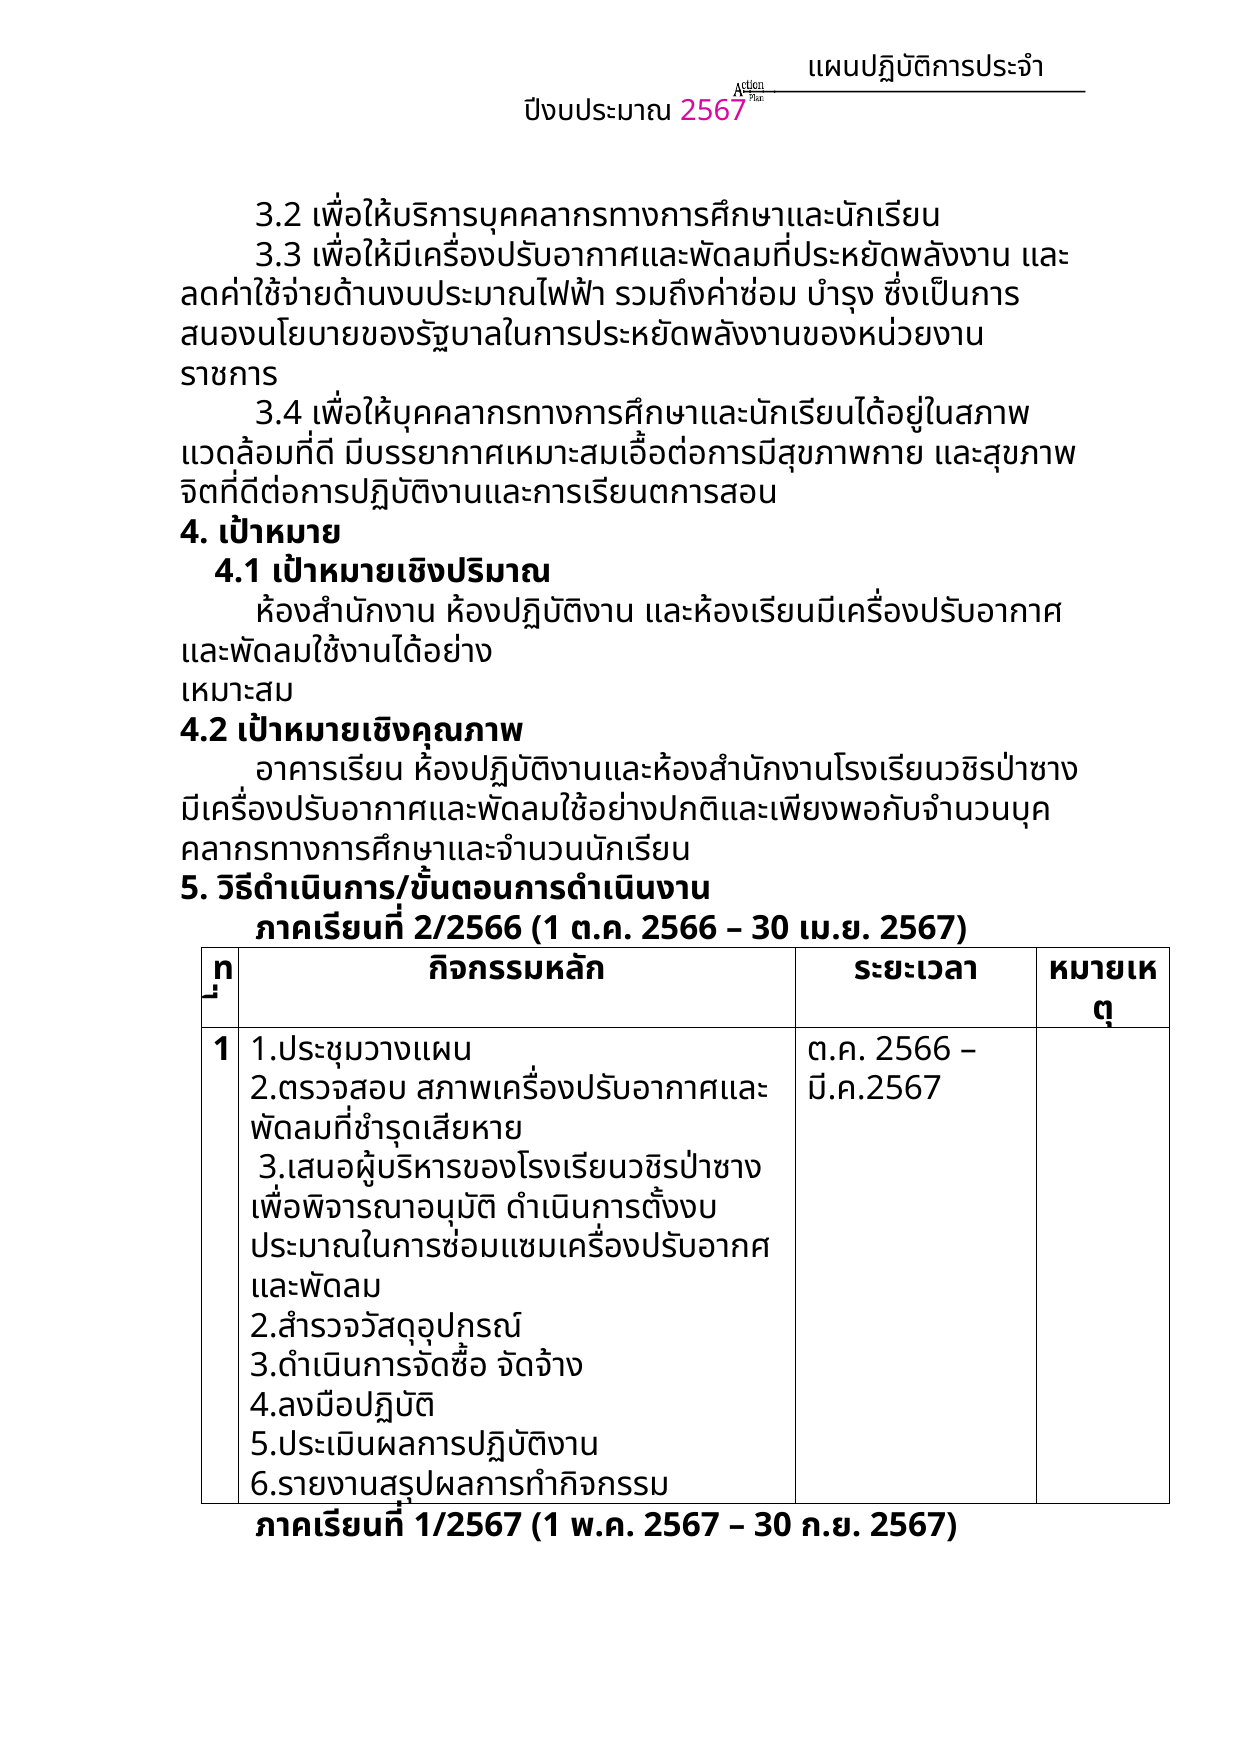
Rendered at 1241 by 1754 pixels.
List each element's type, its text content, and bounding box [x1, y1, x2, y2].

table_header ระยะเวลา [796, 948, 1036, 1027]
text ห้องสำนักงาน ห้องปฏิบัติงาน และห้องเรียนมีเครื่องปรับอากาศและพัดลมใช้งานได้อย่าง [180, 591, 1090, 670]
table_cell [1037, 1028, 1169, 1503]
text 4.2 เป้าหมายเชิงคุณภาพ [180, 709, 1090, 749]
text ภาคเรียนที่ 1/2567 (1 พ.ค. 2567 – 30 ก.ย. 2567) [180, 1504, 1090, 1544]
text ภาคเรียนที่ 2/2566 (1 ต.ค. 2566 – 30 เม.ย. 2567) [180, 907, 1090, 947]
table_cell 1 [202, 1028, 238, 1503]
text 4. เป้าหมาย [180, 512, 1090, 551]
text 3.3 เพื่อให้มีเครื่องปรับอากาศและพัดลมที่ประหยัดพลังงาน และลดค่าใช้จ่ายด้านงบประมาณไฟฟ้า รวมถึงค่าซ่อม บํารุง ซึ่งเป็นการสนองนโยบายของรัฐบาลในการประหยัดพลังงานของหน่วยงาน ราชการ [180, 234, 1090, 393]
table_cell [239, 1028, 795, 1503]
text 3.2 เพื่อให้บริการบุคคลากรทางการศึกษาและนักเรียน [180, 195, 1090, 234]
table_cell ต.ค. 2566 – มี.ค.2567 [796, 1028, 1036, 1503]
text 4.1 เป้าหมายเชิงปริมาณ [180, 551, 1090, 591]
text 3.4 เพื่อให้บุคคลากรทางการศึกษาและนักเรียนได้อยู่ในสภาพแวดล้อมที่ดี มีบรรยากาศเหมาะสมเอื้อต่อการมีสุขภาพกาย และสุขภาพจิตที่ดีต่อการปฏิบัติงานและการเรียนตการสอน [180, 393, 1090, 512]
text เหมาะสม [180, 670, 1090, 709]
picture [721, 76, 1088, 107]
table_header ที่ [202, 948, 238, 1027]
text 5. วิธีดำเนินการ/ขั้นตอนการดำเนินงาน [180, 868, 1090, 907]
text อาคารเรียน ห้องปฏิบัติงานและห้องสำนักงานโรงเรียนวชิรป่าซางมีเครื่องปรับอากาศและพัดลมใช้อย่างปกติและเพียงพอกับจำนวนบุคคลากรทางการศึกษาและจำนวนนักเรียน [180, 749, 1090, 868]
table_header หมายเหตุ [1037, 948, 1169, 1027]
table_header กิจกรรมหลัก [239, 948, 795, 1027]
